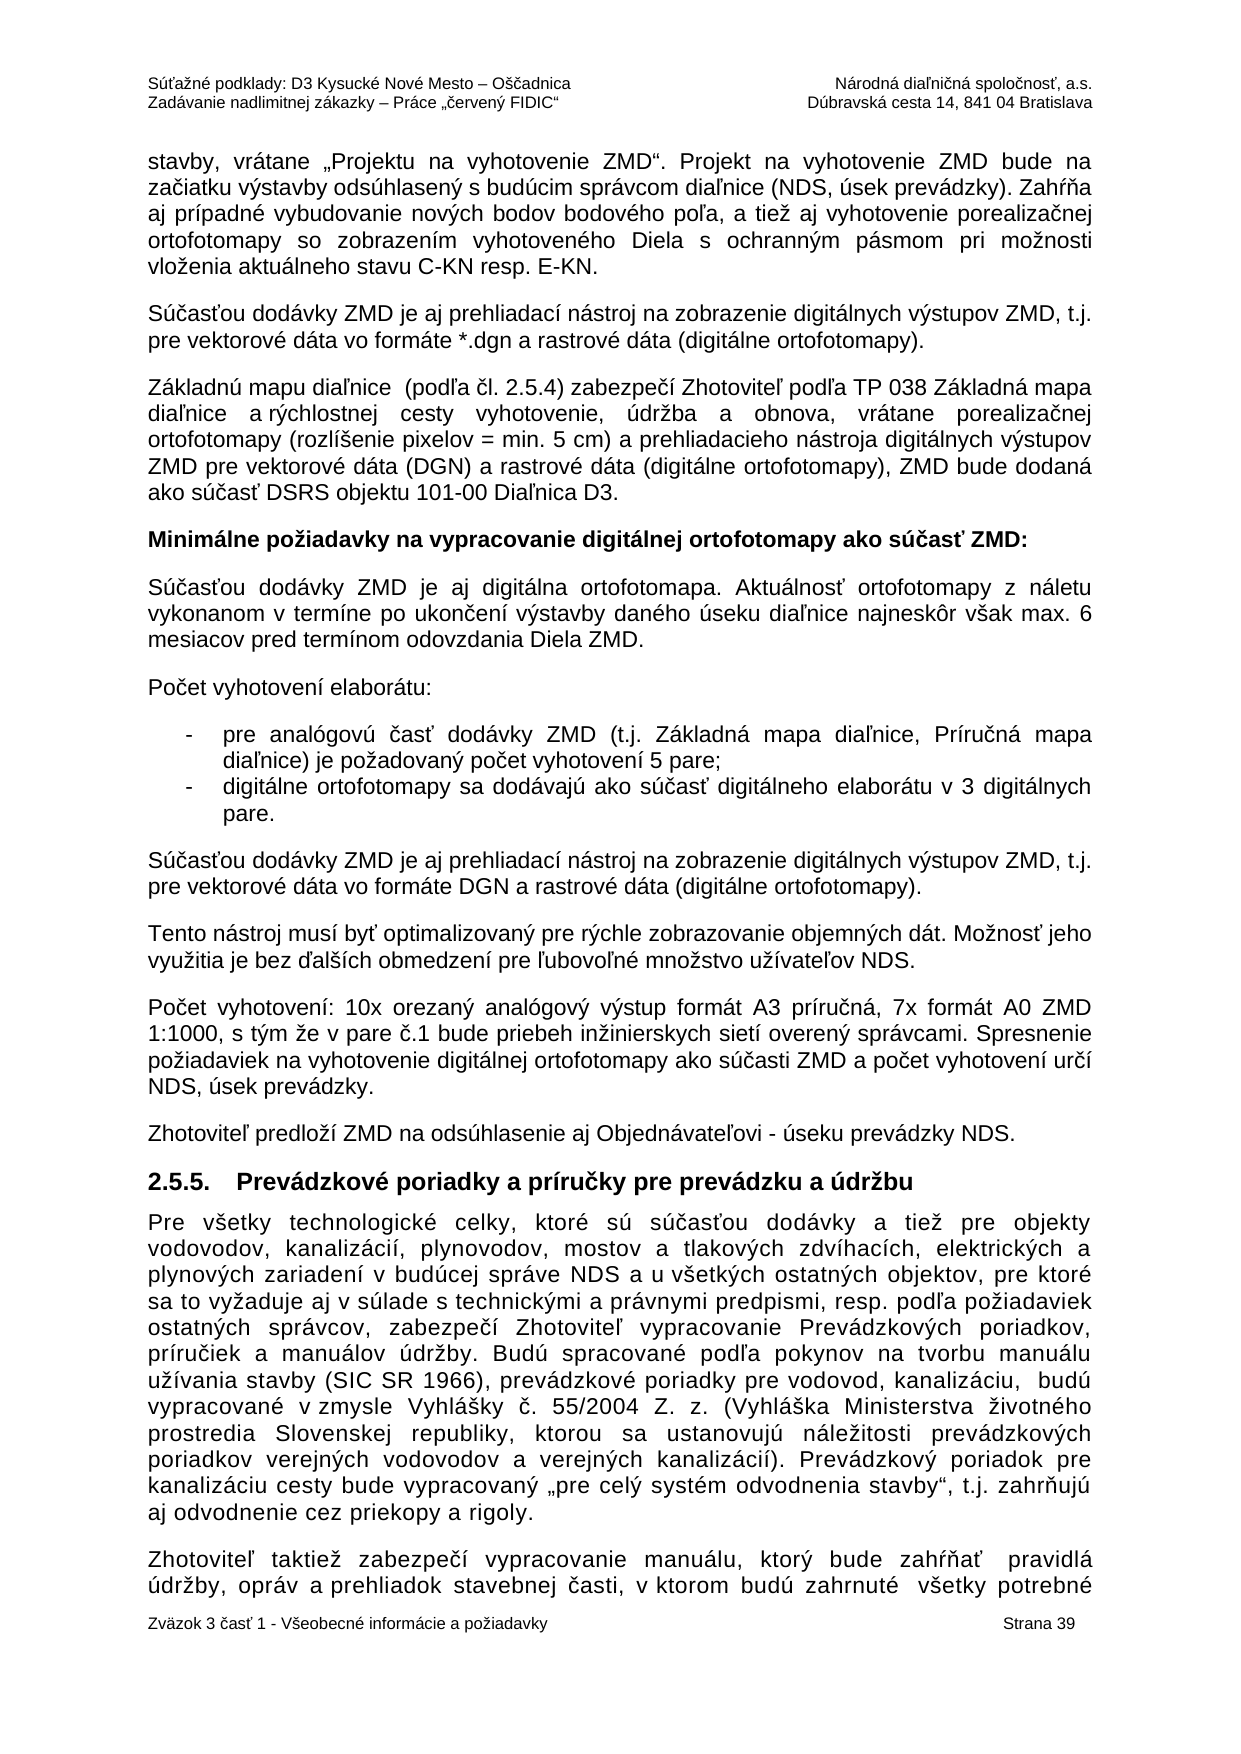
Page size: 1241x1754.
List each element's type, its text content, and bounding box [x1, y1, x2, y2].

list digitálne ortofotomapy sa dodávajú ako súčasť digitálneho elaborátu v 3 digitálnych pare. [185, 773, 1093, 826]
text Pre všetky technologické celky, ktoré sú súčasťou dodávky a tiež pre objekty vodovodov, kanalizácií, plynovodov, mostov a tlakových zdvíhacích, elektrických a plynových zariadení v budúcej správe NDS a u všetkých ostatných objektov, pre ktoré sa to vyžaduje aj v súlade s technickými a právnymi predpismi, resp. podľa požiadaviek ostatných správcov, zabezpečí Zhotoviteľ vypracovanie Prevádzkových poriadkov, príručiek a manuálov údržby. Budú spracované podľa pokynov na tvorbu manuálu užívania stavby (SIC SR 1966), prevádzkové poriadky pre vodovod, kanalizáciu, budú vypracované v zmysle Vyhlášky č. 55/2004 Z. z. (Vyhláška Ministerstva životného prostredia Slovenskej republiky, ktorou sa ustanovujú náležitosti prevádzkových poriadkov verejných vodovodov a verejných kanalizácií). Prevádzkový poriadok pre kanalizáciu cesty bude vypracovaný „pre celý systém odvodnenia stavby“, t.j. zahrňujú aj odvodnenie cez priekopy a rigoly. [148, 1209, 1093, 1525]
text Počet vyhotovení: 10x orezaný analógový výstup formát A3 príručná, 7x formát A0 ZMD 1:1000, s tým že v pare č.1 bude priebeh inžinierskych sietí overený správcami. Spresnenie požiadaviek na vyhotovenie digitálnej ortofotomapy ako súčasti ZMD a počet vyhotovení určí NDS, úsek prevádzky. [148, 994, 1093, 1099]
text Zhotoviteľ predloží ZMD na odsúhlasenie aj Objednávateľovi - úseku prevádzky NDS. [148, 1120, 1093, 1147]
text Tento nástroj musí byť optimalizovaný pre rýchle zobrazovanie objemných dát. Možnosť jeho využitia je bez ďalších obmedzení pre ľubovoľné množstvo užívateľov NDS. [148, 920, 1093, 973]
text Minimálne požiadavky na vypracovanie digitálnej ortofotomapy ako súčasť ZMD: [148, 526, 1093, 553]
subtitle Prevádzkové poriadky a príručky pre prevádzku a údržbu [148, 1167, 1093, 1196]
text Súčasťou dodávky ZMD je aj prehliadací nástroj na zobrazenie digitálnych výstupov ZMD, t.j. pre vektorové dáta vo formáte *.dgn a rastrové dáta (digitálne ortofotomapy). [148, 300, 1093, 353]
text Základnú mapu diaľnice (podľa čl. 2.5.4) zabezpečí Zhotoviteľ podľa TP 038 Základná mapa diaľnice a rýchlostnej cesty vyhotovenie, údržba a obnova, vrátane porealizačnej ortofotomapy (rozlíšenie pixelov = min. 5 cm) a prehliadacieho nástroja digitálnych výstupov ZMD pre vektorové dáta (DGN) a rastrové dáta (digitálne ortofotomapy), ZMD bude dodaná ako súčasť DSRS objektu 101-00 Diaľnica D3. [148, 374, 1093, 506]
text Počet vyhotovení elaborátu: [148, 673, 1093, 700]
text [148, 1546, 1093, 1598]
list pre analógovú časť dodávky ZMD (t.j. Základná mapa diaľnice, Príručná mapa diaľnice) je požadovaný počet vyhotovení 5 pare; [185, 721, 1093, 773]
text Súčasťou dodávky ZMD je aj digitálna ortofotomapa. Aktuálnosť ortofotomapy z náletu vykonanom v termíne po ukončení výstavby daného úseku diaľnice najneskôr však max. 6 mesiacov pred termínom odovzdania Diela ZMD. [148, 573, 1093, 653]
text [148, 148, 1093, 279]
text Súčasťou dodávky ZMD je aj prehliadací nástroj na zobrazenie digitálnych výstupov ZMD, t.j. pre vektorové dáta vo formáte DGN a rastrové dáta (digitálne ortofotomapy). [148, 847, 1093, 899]
